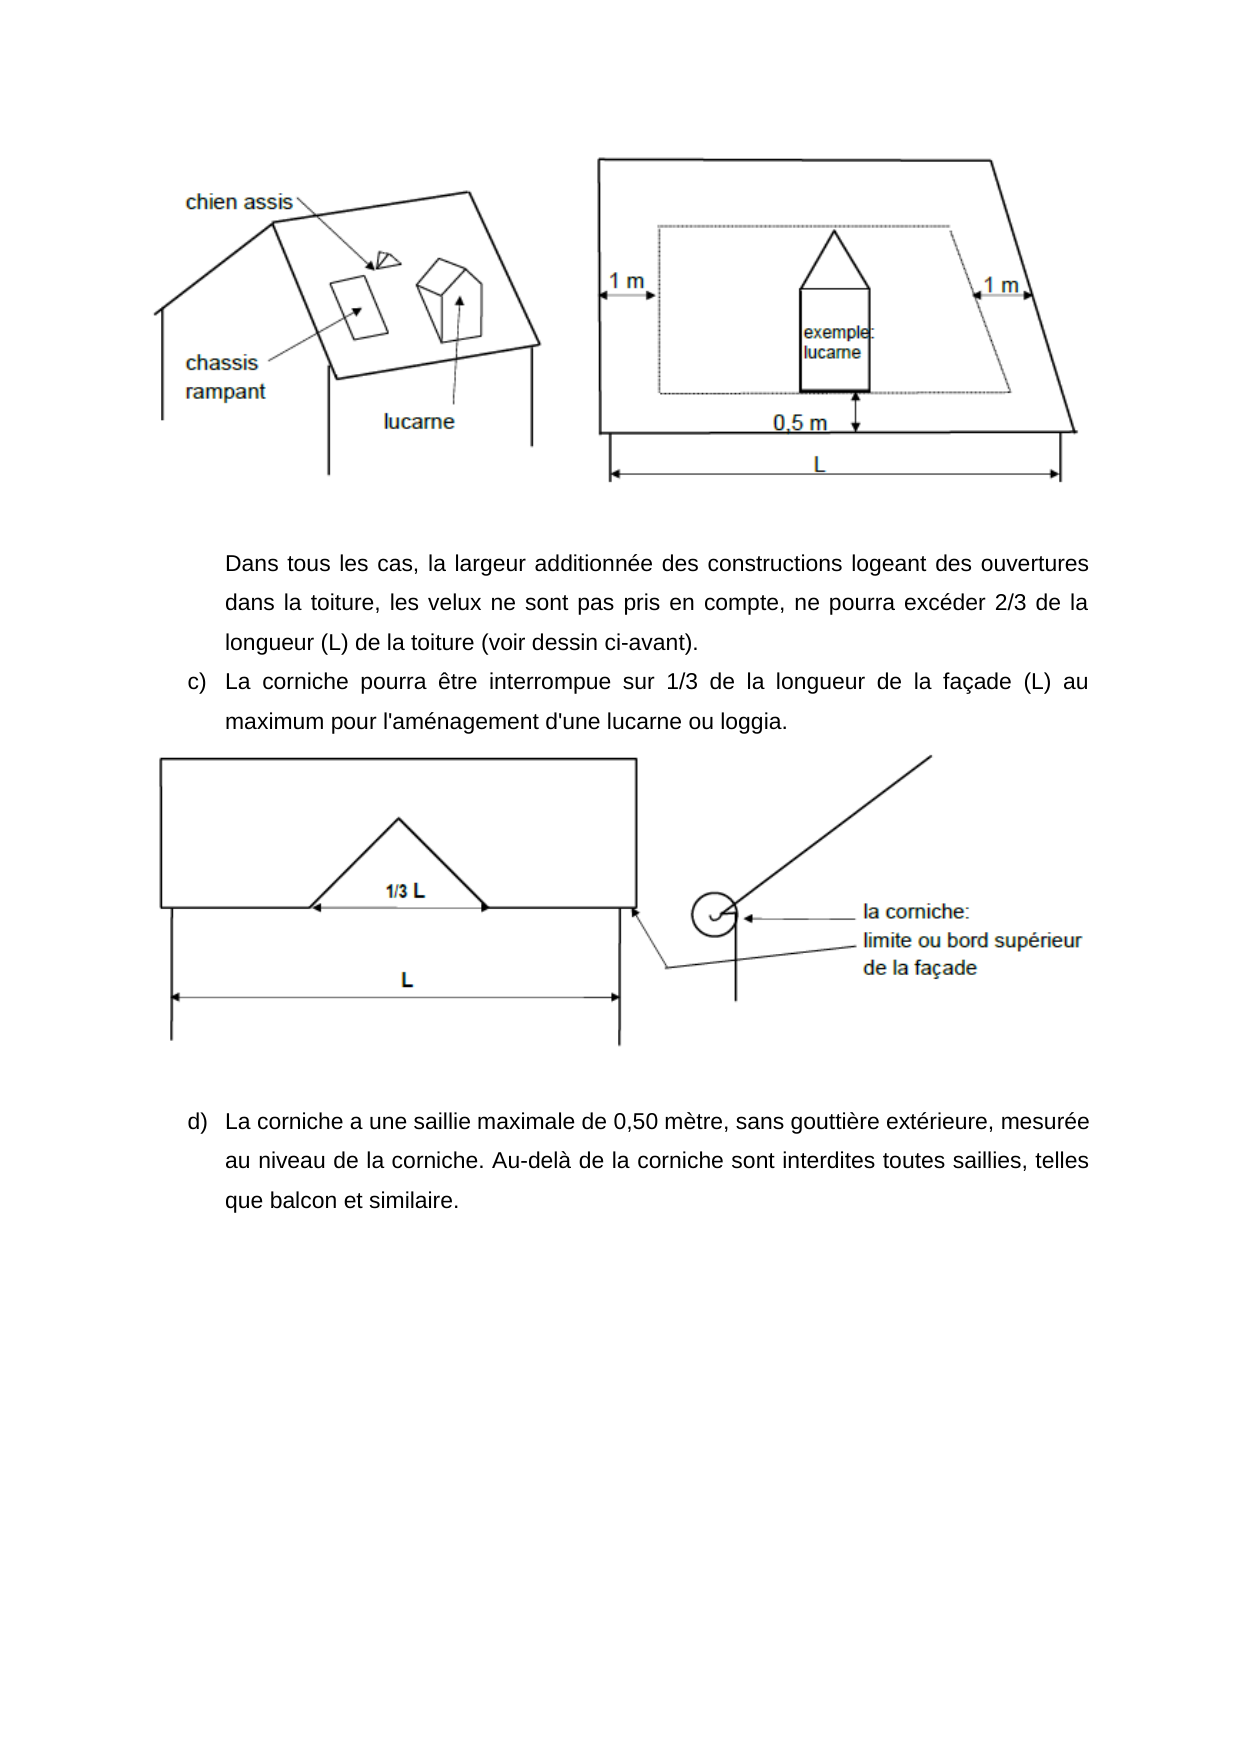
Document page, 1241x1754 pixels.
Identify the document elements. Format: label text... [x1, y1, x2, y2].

text Dans tous les cas, la largeur additionnée des constructions logeant des ouvertures dans la toiture, les velux ne sont pas pris en compte, ne pourra excéder 2/3 de la longueur (L) de la toiture (voir dessin ci-avant). [225, 550, 1090, 655]
picture [150, 747, 1091, 1056]
list La corniche a une saillie maximale de 0,50 mètre, sans gouttière extérieure, mesurée au niveau de la corniche. Au-delà de la corniche sont interdites toutes saillies, telles que balcon et similaire. [187, 1108, 1090, 1213]
picture [150, 150, 1091, 498]
list La corniche pourra être interrompue sur 1/3 de la longueur de la façade (L) au maximum pour l'aménagement d'une lucarne ou loggia. [187, 668, 1090, 734]
